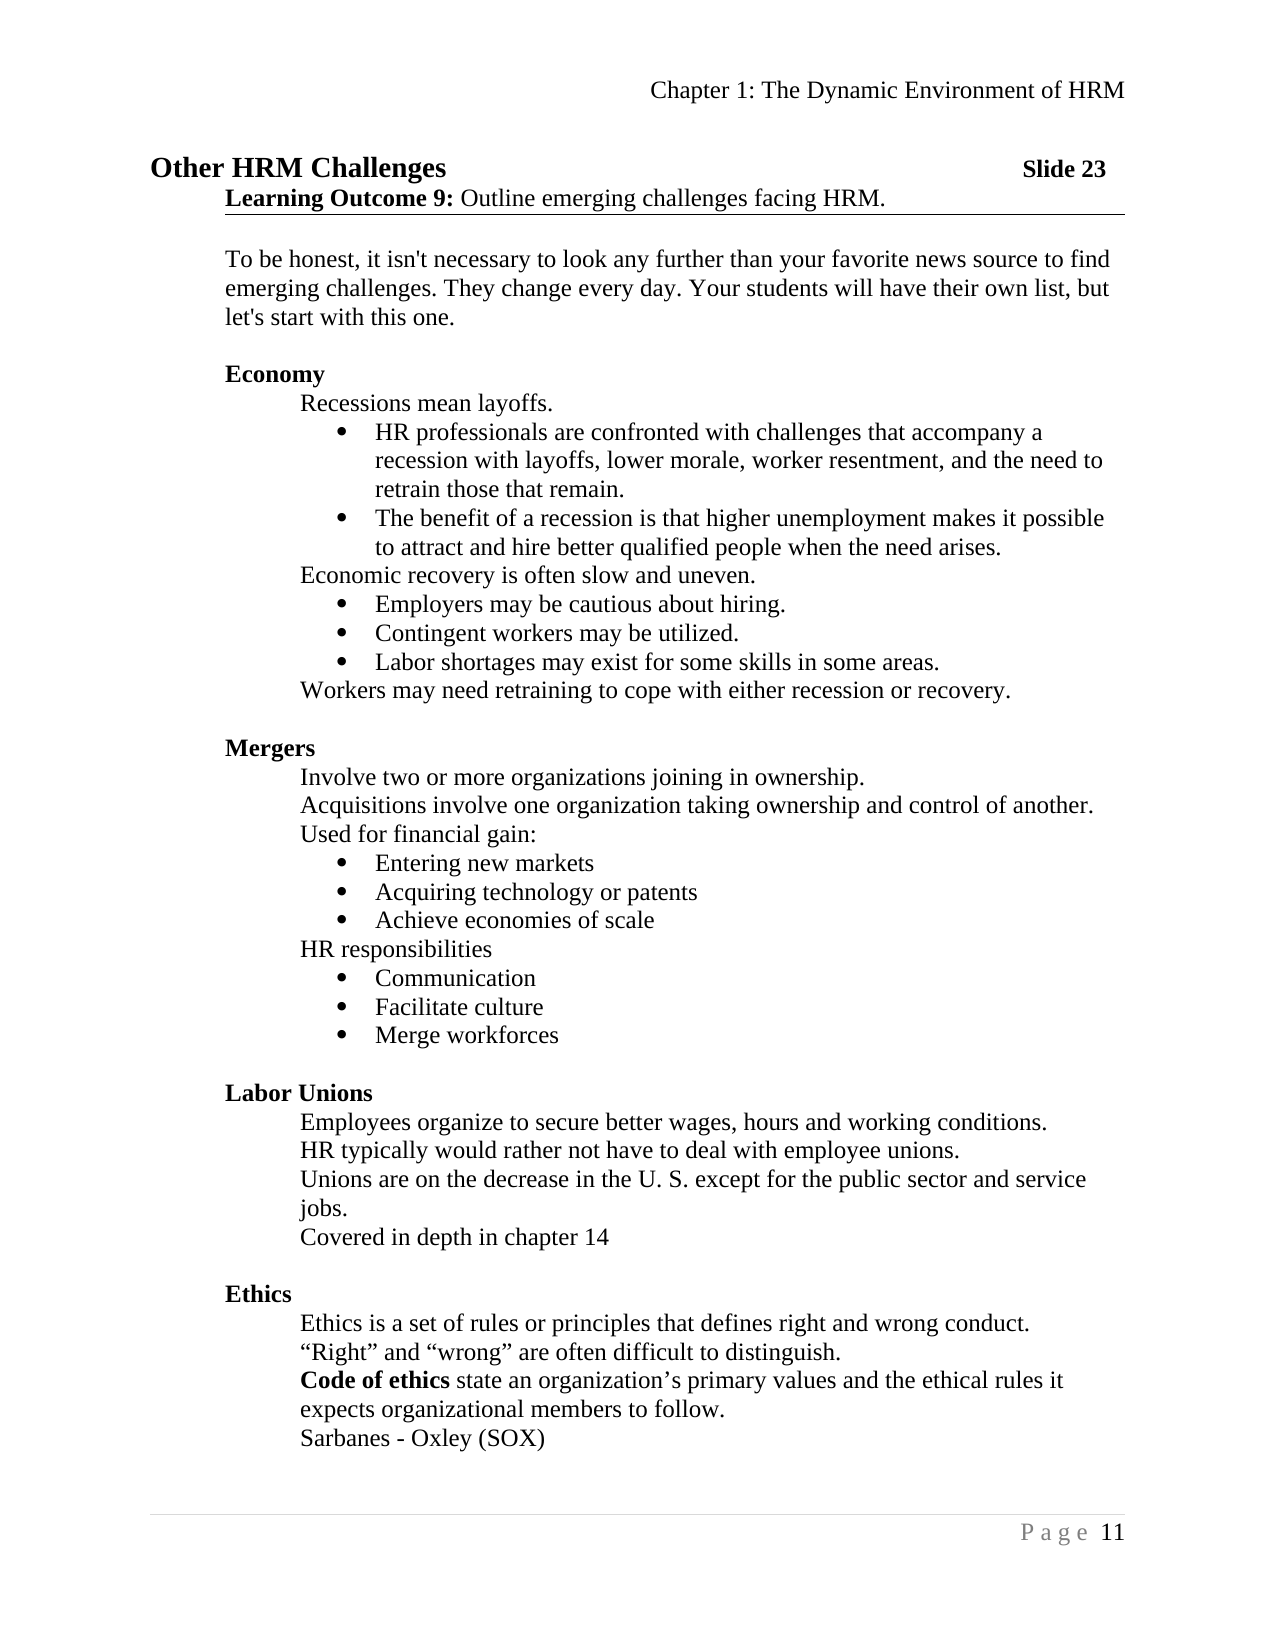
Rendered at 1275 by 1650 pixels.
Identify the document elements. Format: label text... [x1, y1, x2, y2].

text Code of ethics state an organization’s primary values and the ethical rules it expects organizational members to follow. [300, 1365, 1125, 1423]
list Achieve economies of scale [337, 905, 1125, 934]
text HR typically would rather not have to deal with employee unions. [300, 1135, 1125, 1164]
text Ethics [225, 1279, 1125, 1308]
text Other HRM Challenges Slide 23 [150, 150, 1125, 183]
text To be honest, it isn't necessary to look any further than your favorite news source to find emerging challenges. They change every day. Your students will have their own list, but let's start with this one. [225, 244, 1125, 330]
list Employers may be cautious about hiring. [337, 589, 1125, 618]
list Entering new markets [337, 848, 1125, 877]
text Sarbanes - Oxley (SOX) [300, 1423, 1125, 1452]
list Facilitate culture [337, 992, 1125, 1020]
list HR professionals are confronted with challenges that accompany a recession with layoffs, lower morale, worker resentment, and the need to retrain those that remain. [337, 417, 1125, 503]
text Covered in depth in chapter 14 [300, 1222, 1125, 1250]
text Economic recovery is often slow and uneven. [300, 560, 1125, 589]
list Labor shortages may exist for some skills in some areas. [337, 647, 1125, 675]
list Merge workforces [337, 1020, 1125, 1049]
list Communication [337, 963, 1125, 992]
text Used for financial gain: [300, 819, 1125, 848]
text Ethics is a set of rules or principles that defines right and wrong conduct. [300, 1308, 1125, 1337]
text “Right” and “wrong” are often difficult to distinguish. [300, 1337, 1125, 1365]
text Mergers [225, 733, 1125, 762]
text Workers may need retraining to cope with either recession or recovery. [300, 675, 1125, 704]
list The benefit of a recession is that higher unemployment makes it possible to attract and hire better qualified people when the need arises. [337, 503, 1125, 560]
text Economy [225, 359, 1125, 388]
text Employees organize to secure better wages, hours and working conditions. [300, 1107, 1125, 1135]
text Unions are on the decrease in the U. S. except for the public sector and service jobs. [300, 1164, 1125, 1222]
text Acquisitions involve one organization taking ownership and control of another. [300, 790, 1125, 819]
list Acquiring technology or patents [337, 877, 1125, 905]
text Recessions mean layoffs. [300, 388, 1125, 417]
text Labor Unions [225, 1078, 1125, 1107]
text Learning Outcome 9: Outline emerging challenges facing HRM. [225, 183, 1125, 214]
text HR responsibilities [300, 934, 1125, 963]
text Involve two or more organizations joining in ownership. [300, 762, 1125, 790]
list Contingent workers may be utilized. [337, 618, 1125, 647]
